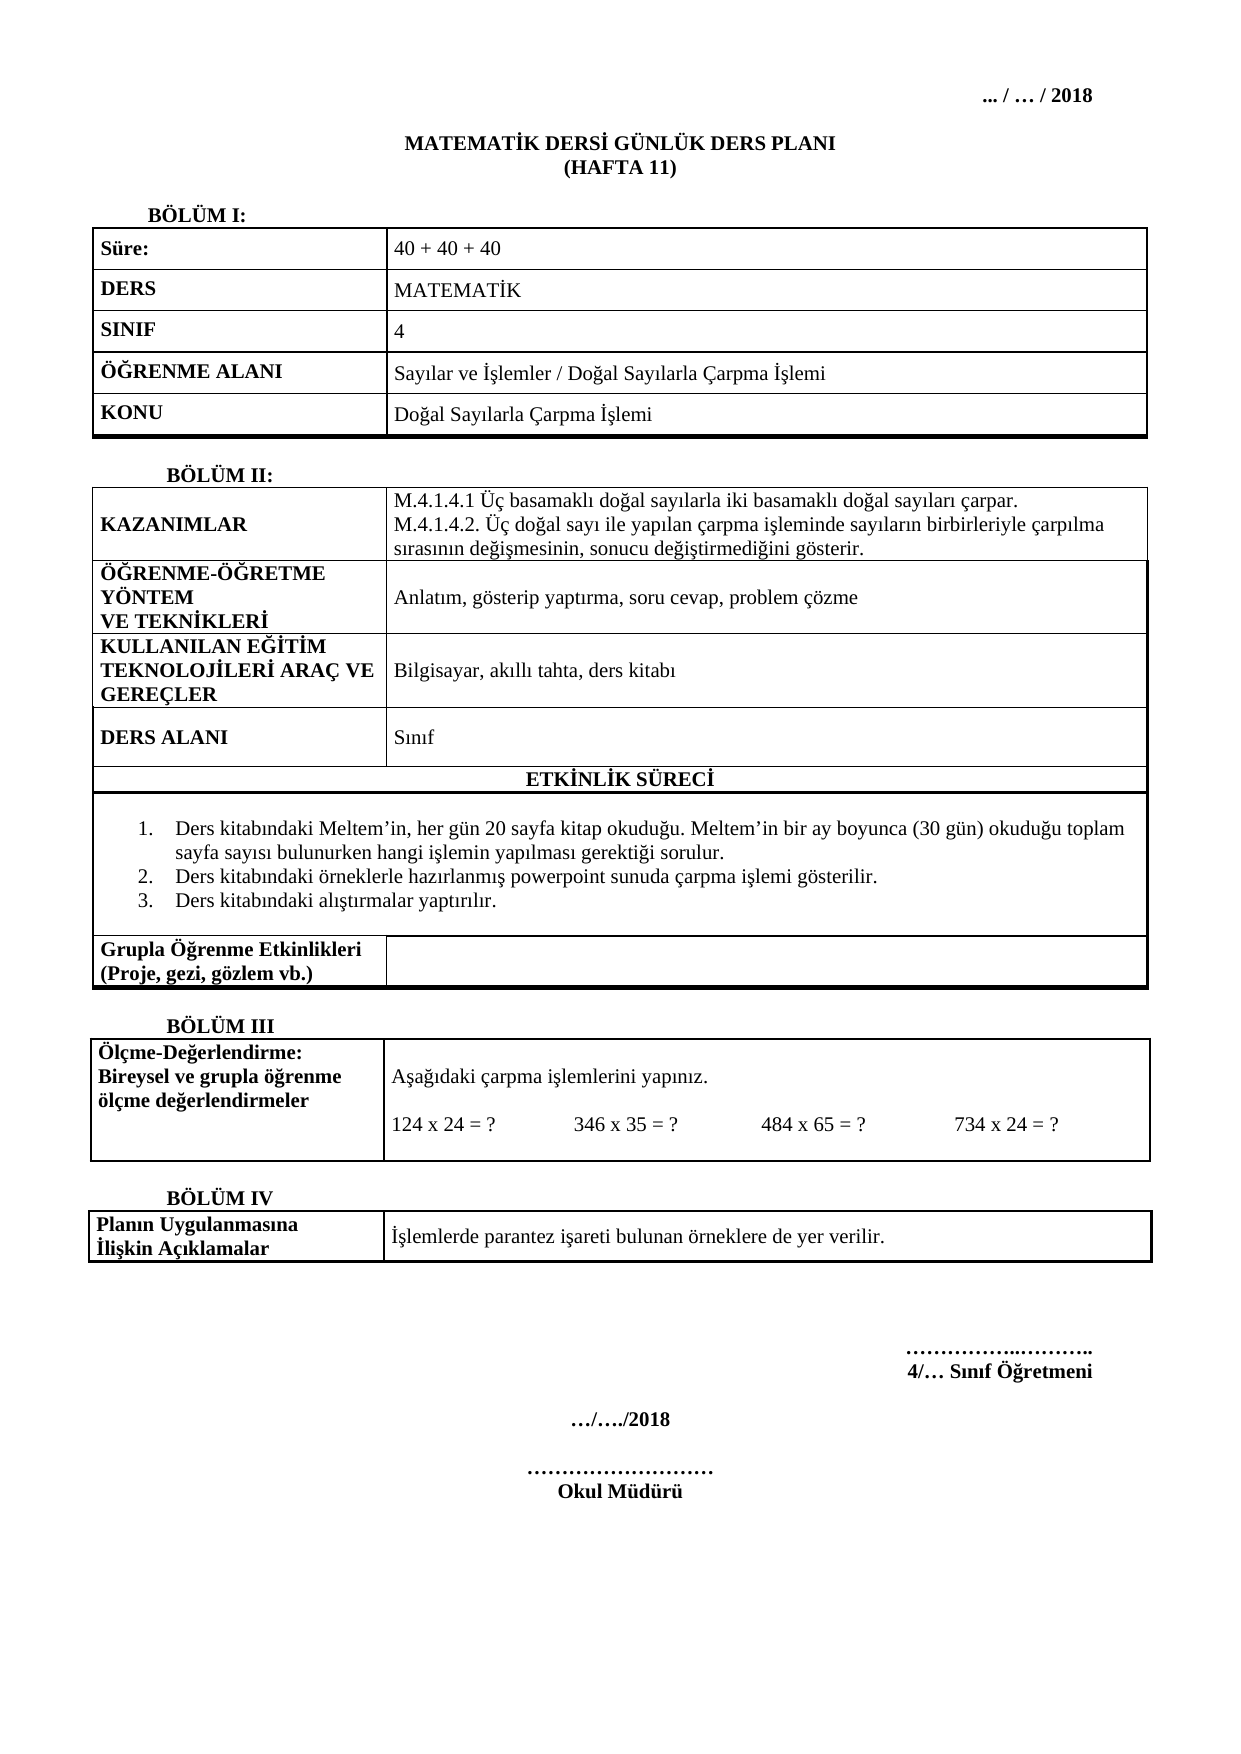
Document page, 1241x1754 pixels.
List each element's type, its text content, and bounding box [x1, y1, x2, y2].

table_cell KULLANILAN EĞİTİM TEKNOLOJİLERİ ARAÇ VE GEREÇLER [93, 634, 386, 706]
table_cell DERS ALANI [94, 708, 386, 766]
text BÖLÜM I: [148, 203, 1092, 227]
subtitle BÖLÜM IV [148, 1186, 1092, 1210]
table_header 40 + 40 + 40 [388, 229, 1146, 268]
table_cell Doğal Sayılarla Çarpma İşlemi [388, 394, 1146, 434]
table_cell [387, 937, 1146, 985]
text BÖLÜM II: [148, 463, 1092, 487]
table_header Ölçme-Değerlendirme: Bireysel ve grupla öğrenme ölçme değerlendirmeler [92, 1040, 383, 1160]
table_cell ETKİNLİK SÜRECİ [94, 767, 1146, 791]
table_cell MATEMATİK [388, 270, 1146, 310]
table_cell Sınıf [387, 708, 1146, 766]
table_header KAZANIMLAR [93, 488, 386, 560]
table_cell Bilgisayar, akıllı tahta, ders kitabı [387, 634, 1146, 706]
table_cell KONU [94, 394, 386, 434]
table_header M.4.1.4.1 Üç basamaklı doğal sayılarla iki basamaklı doğal sayıları çarpar. M.4.1.4.2. Üç doğal sayı ile yapılan çarpma işleminde sayıların birbirleriyle çarpılma sırasının değişmesinin, sonucu değiştirmediğini gösterir. [387, 488, 1147, 560]
text ……………………… [148, 1455, 1092, 1479]
text MATEMATİK DERSİ GÜNLÜK DERS PLANI [148, 131, 1092, 155]
table_header Süre: [94, 229, 386, 268]
table_cell Sayılar ve İşlemler / Doğal Sayılarla Çarpma İşlemi [388, 353, 1146, 392]
text …/…./2018 [148, 1407, 1092, 1431]
table_cell ÖĞRENME-ÖĞRETME YÖNTEM VE TEKNİKLERİ [93, 561, 386, 633]
text 4/… Sınıf Öğretmeni [148, 1359, 1092, 1383]
text ……………..……….. [148, 1335, 1092, 1359]
table_cell ÖĞRENME ALANI [94, 353, 386, 392]
table_cell SINIF [94, 311, 386, 351]
subtitle BÖLÜM III [148, 1013, 1092, 1038]
table_cell 4 [388, 311, 1146, 351]
text ... / … / 2018 [148, 83, 1092, 107]
table_header Aşağıdaki çarpma işlemlerini yapınız. 124 x 24 = ? 346 x 35 = ? 484 x 65 = ? 734 x 24 = ? [385, 1040, 1149, 1160]
table_cell Ders kitabındaki Meltem’in, her gün 20 sayfa kitap okuduğu. Meltem’in bir ay boyunca (30 gün) okuduğu toplam sayfa sayısı bulunurken hangi işlemin yapılması gerektiği sorulur. Ders kitabındaki örneklerle hazırlanmış powerpoint sunuda çarpma işlemi gösterilir. Ders kitabındaki alıştırmalar yaptırılır. [94, 794, 1146, 934]
text Okul Müdürü [148, 1479, 1092, 1503]
text (HAFTA 11) [148, 155, 1092, 179]
table_header İşlemlerde parantez işareti bulunan örneklere de yer verilir. [385, 1212, 1150, 1260]
table_cell Anlatım, gösterip yaptırma, soru cevap, problem çözme [387, 561, 1146, 633]
table_cell Grupla Öğrenme Etkinlikleri (Proje, gezi, gözlem vb.) [94, 936, 386, 985]
table_cell DERS [94, 270, 386, 310]
table_header Planın Uygulanmasına İlişkin Açıklamalar [90, 1212, 383, 1260]
